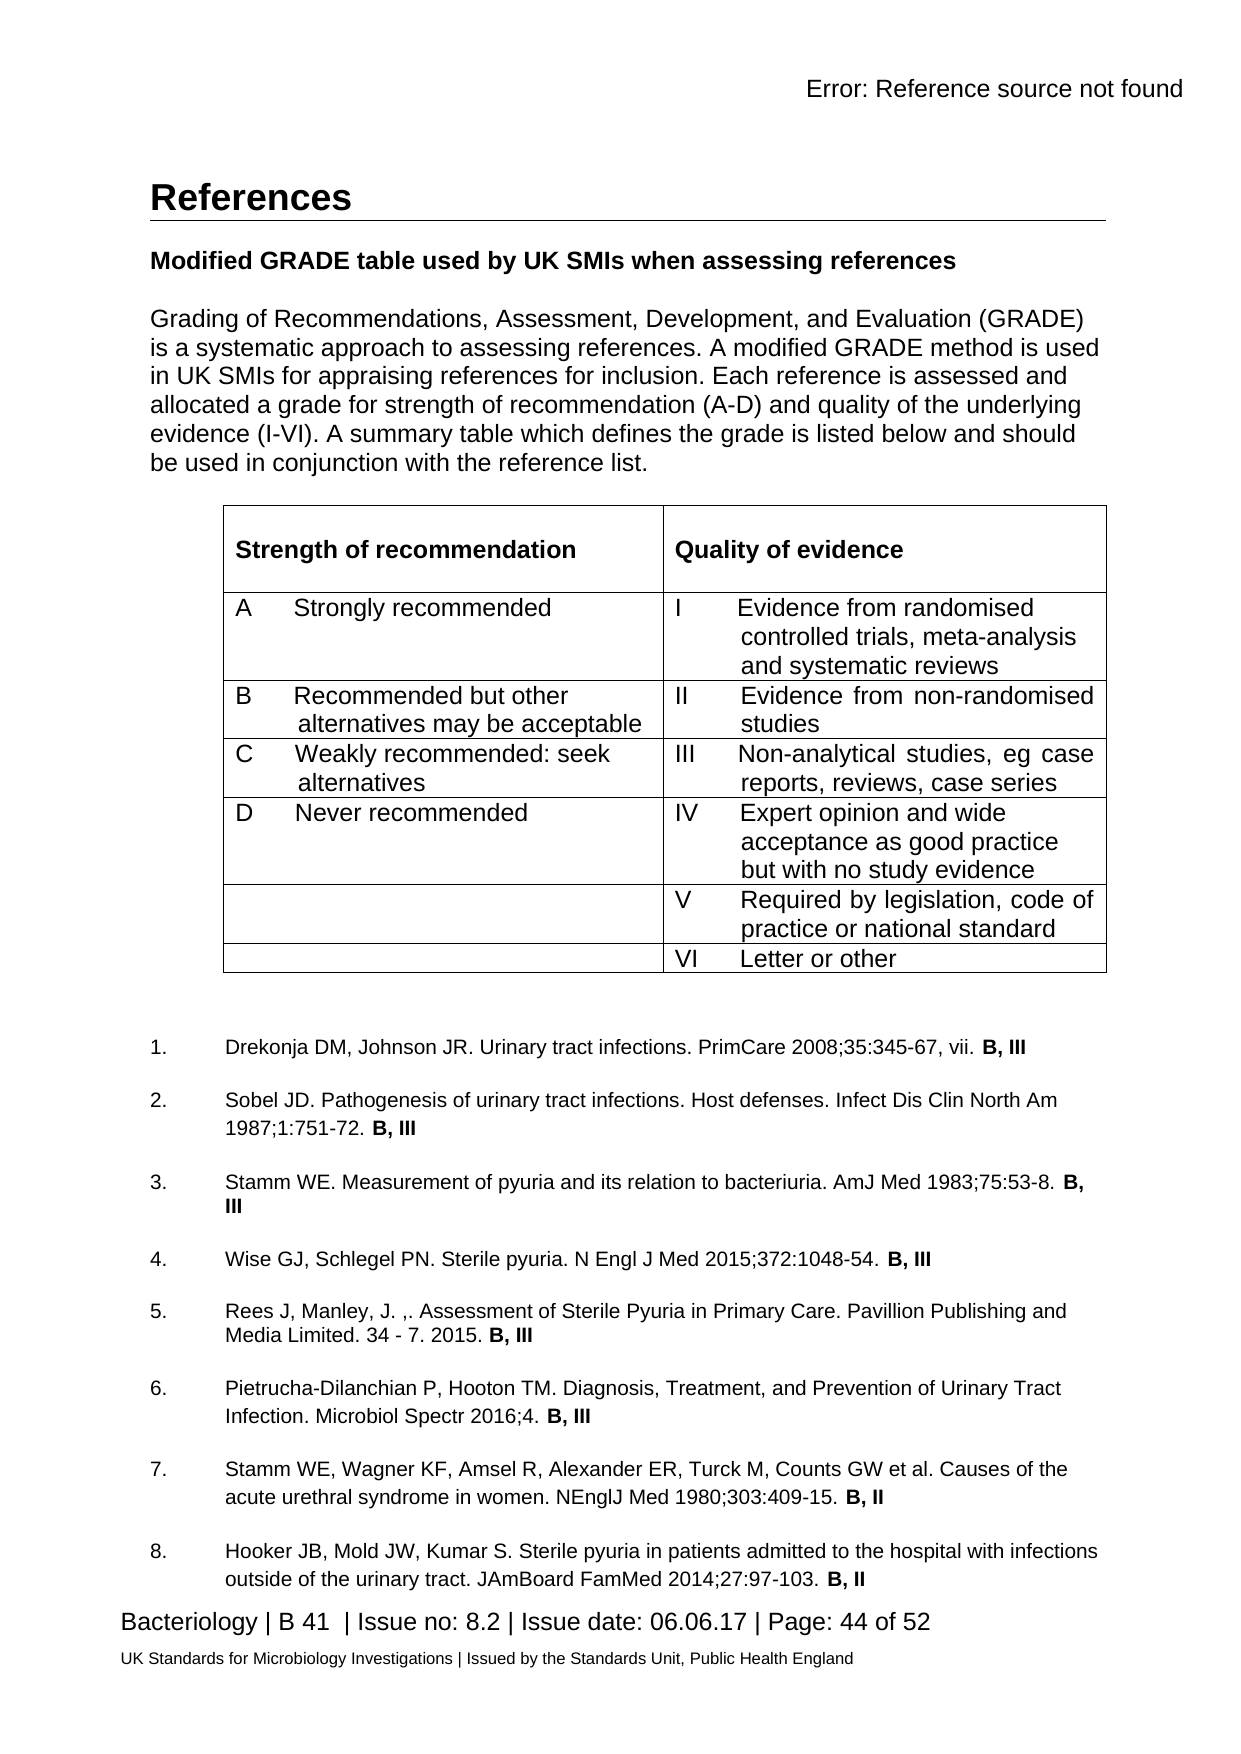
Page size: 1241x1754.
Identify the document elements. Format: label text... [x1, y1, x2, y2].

table_cell C Weakly recommended: seek alternatives [224, 739, 663, 797]
table_cell A Strongly recommended [224, 593, 663, 679]
table_cell I Evidence from randomised controlled trials, meta-analysis and systematic reviews [664, 593, 1106, 679]
text 5. Rees J, Manley, J. ,. Assessment of Sterile Pyuria in Primary Care. Pavillion Publishing and Media Limited. 34 - 7. 2015. B, III [150, 1299, 1106, 1347]
table_cell D Never recommended [224, 798, 663, 884]
text 7. Stamm WE, Wagner KF, Amsel R, Alexander ER, Turck M, Counts GW et al. Causes of the acute urethral syndrome in women. NEnglJ Med 1980;303:409-15. B, II [150, 1457, 1106, 1510]
table_header Strength of recommendation [224, 506, 663, 592]
table_cell IV Expert opinion and wide acceptance as good practice but with no study evidence [664, 798, 1106, 884]
text Grading of Recommendations, Assessment, Development, and Evaluation (GRADE) is a systematic approach to assessing references. A modified GRADE method is used in UK SMIs for appraising references for inclusion. Each reference is assessed and allocated a grade for strength of recommendation (A-D) and quality of the underlying evidence (I-VI). A summary table which defines the grade is listed below and should be used in conjunction with the reference list. [150, 304, 1106, 476]
subtitle References [150, 175, 1106, 220]
text 4. Wise GJ, Schlegel PN. Sterile pyuria. N Engl J Med 2015;372:1048-54. B, III [150, 1246, 1106, 1270]
table_header Quality of evidence [664, 506, 1106, 592]
text Modified GRADE table used by UK SMIs when assessing references [150, 246, 1106, 275]
table_cell III Non-analytical studies, eg case reports, reviews, case series [664, 739, 1106, 797]
text 3. Stamm WE. Measurement of pyuria and its relation to bacteriuria. AmJ Med 1983;75:53-8. B, III [150, 1170, 1106, 1218]
table_cell B Recommended but other alternatives may be acceptable [224, 681, 663, 738]
table_cell II Evidence from non-randomised studies [664, 681, 1106, 738]
text 8. Hooker JB, Mold JW, Kumar S. Sterile pyuria in patients admitted to the hospital with infections outside of the urinary tract. JAmBoard FamMed 2014;27:97-103. B, II [150, 1539, 1106, 1591]
text 6. Pietrucha-Dilanchian P, Hooton TM. Diagnosis, Treatment, and Prevention of Urinary Tract Infection. Microbiol Spectr 2016;4. B, III [150, 1376, 1106, 1428]
table_cell V Required by legislation, code of practice or national standard [664, 885, 1106, 942]
table_cell [224, 885, 663, 942]
table_cell VI Letter or other [664, 944, 1106, 972]
text 1. Drekonja DM, Johnson JR. Urinary tract infections. PrimCare 2008;35:345-67, vii. B, III [150, 1031, 1106, 1059]
text 2. Sobel JD. Pathogenesis of urinary tract infections. Host defenses. Infect Dis Clin North Am 1987;1:751-72. B, III [150, 1088, 1106, 1141]
table_cell [224, 944, 663, 972]
